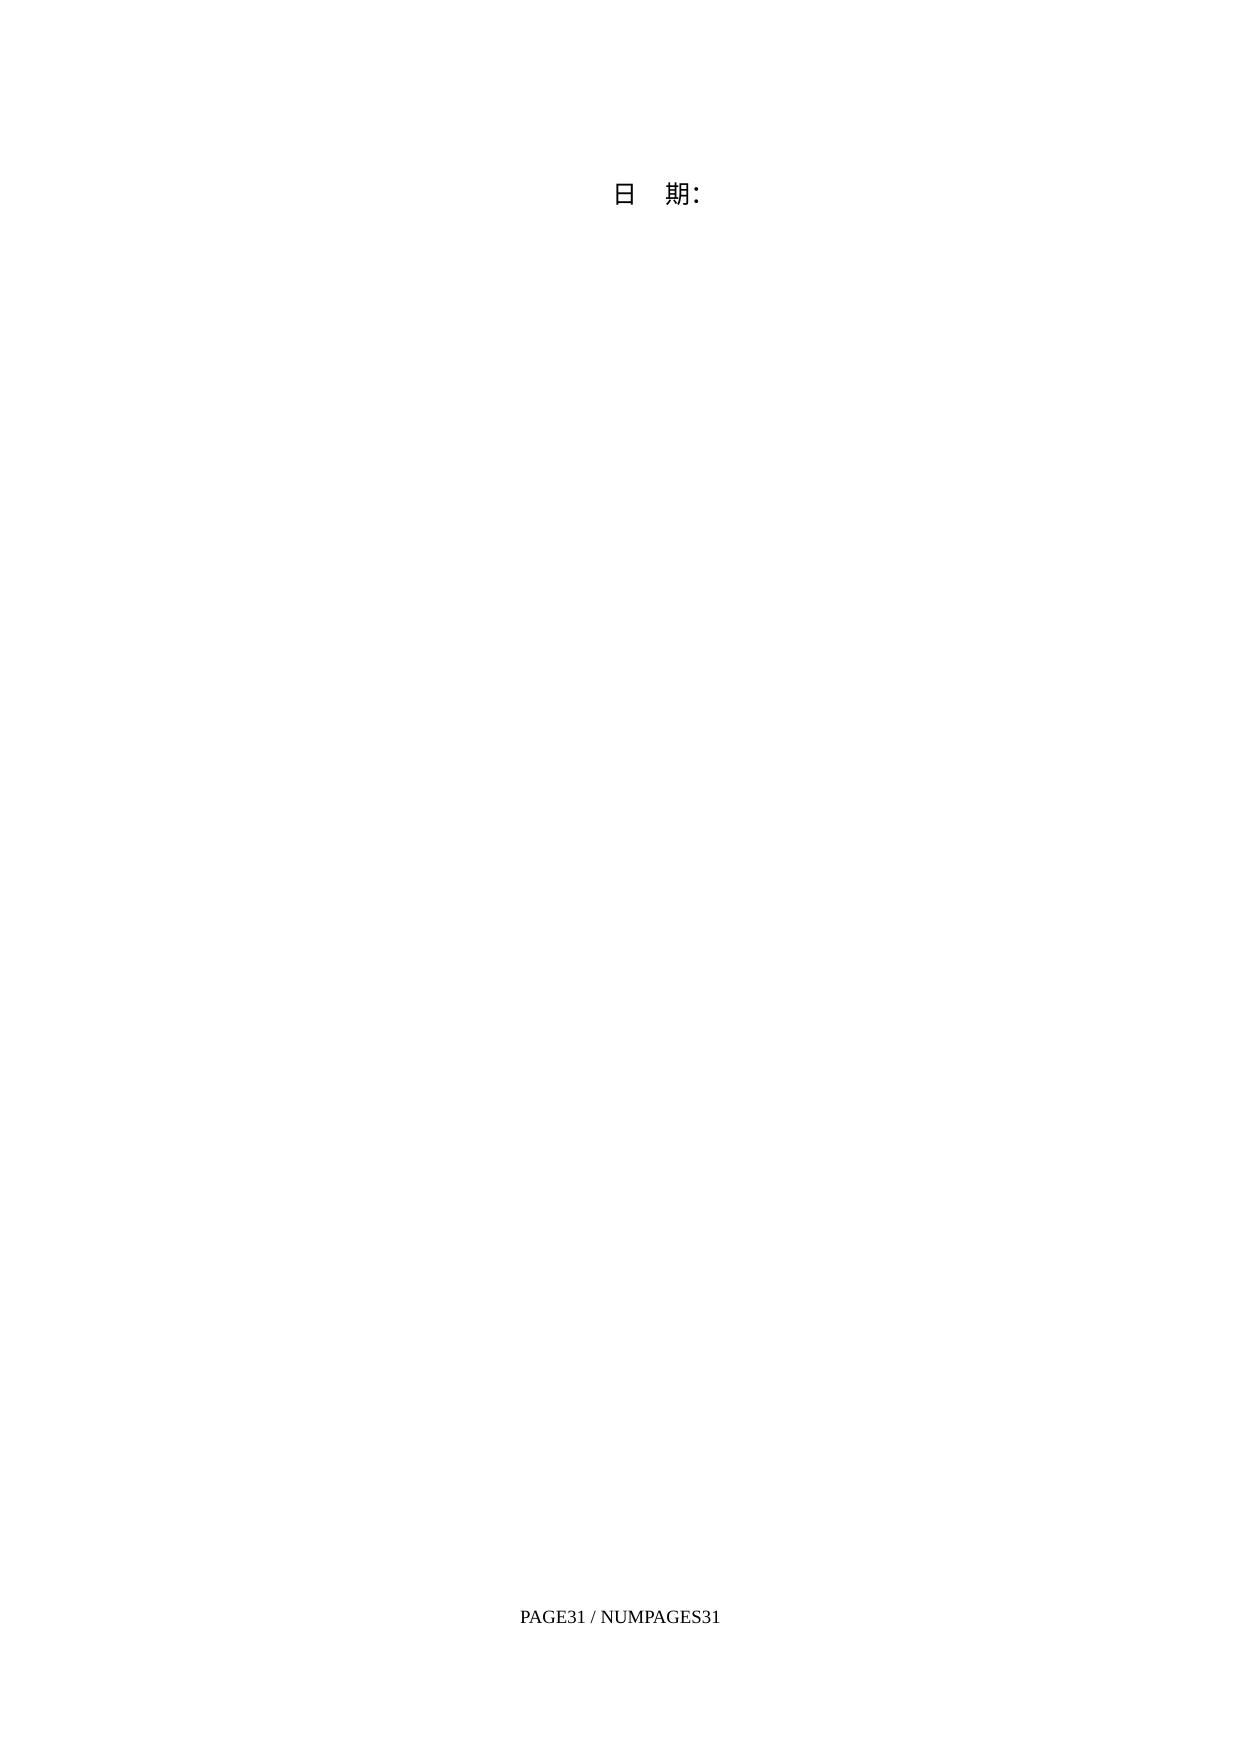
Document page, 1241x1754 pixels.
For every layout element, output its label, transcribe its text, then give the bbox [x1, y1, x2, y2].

text 日 期： [187, 160, 1053, 225]
